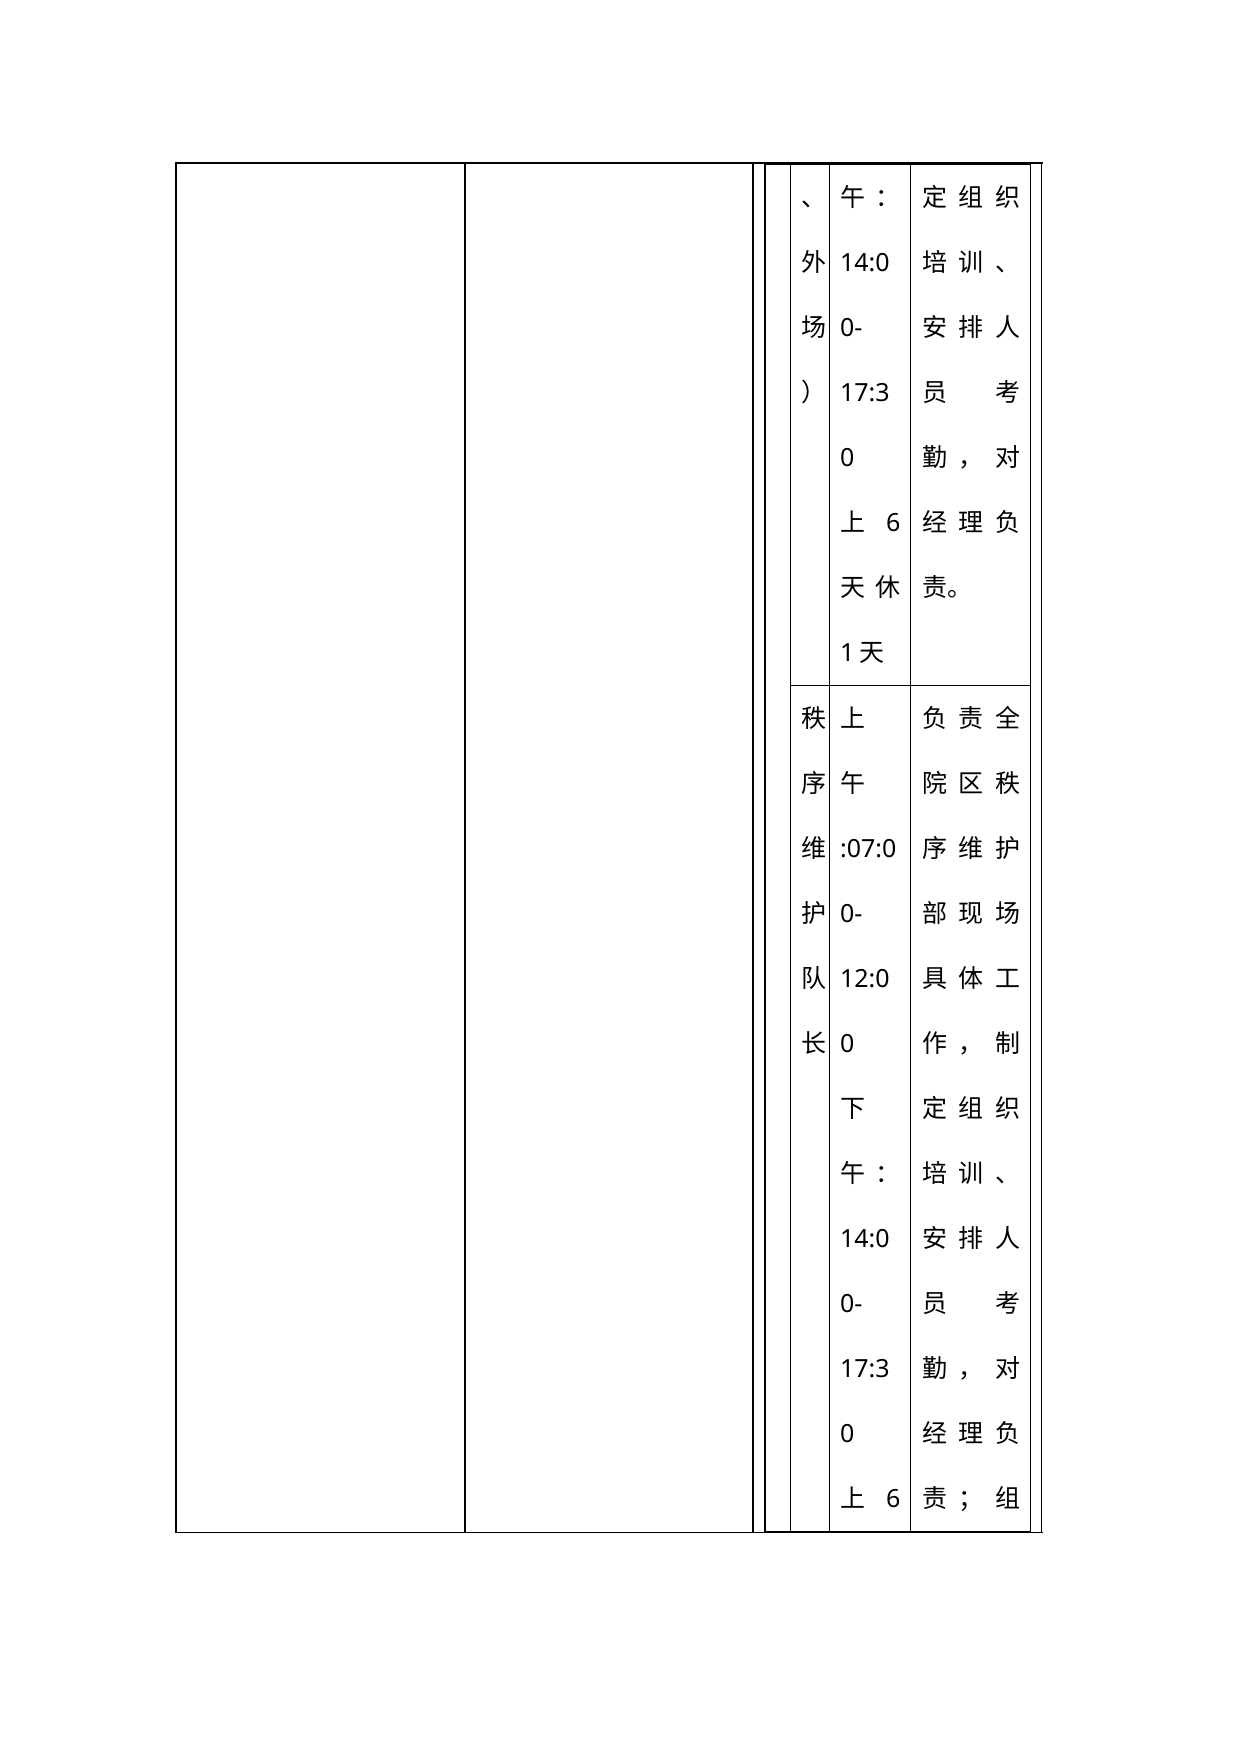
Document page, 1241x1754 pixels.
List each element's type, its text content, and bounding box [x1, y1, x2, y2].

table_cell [830, 686, 910, 1531]
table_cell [911, 686, 1030, 1531]
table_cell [911, 165, 1030, 685]
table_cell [791, 686, 829, 1531]
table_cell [791, 165, 829, 685]
table_cell ★ [466, 164, 752, 1532]
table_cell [830, 165, 910, 685]
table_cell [766, 165, 790, 1531]
table_cell 2 [177, 164, 464, 1532]
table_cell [754, 164, 764, 1532]
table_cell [1031, 164, 1041, 1532]
